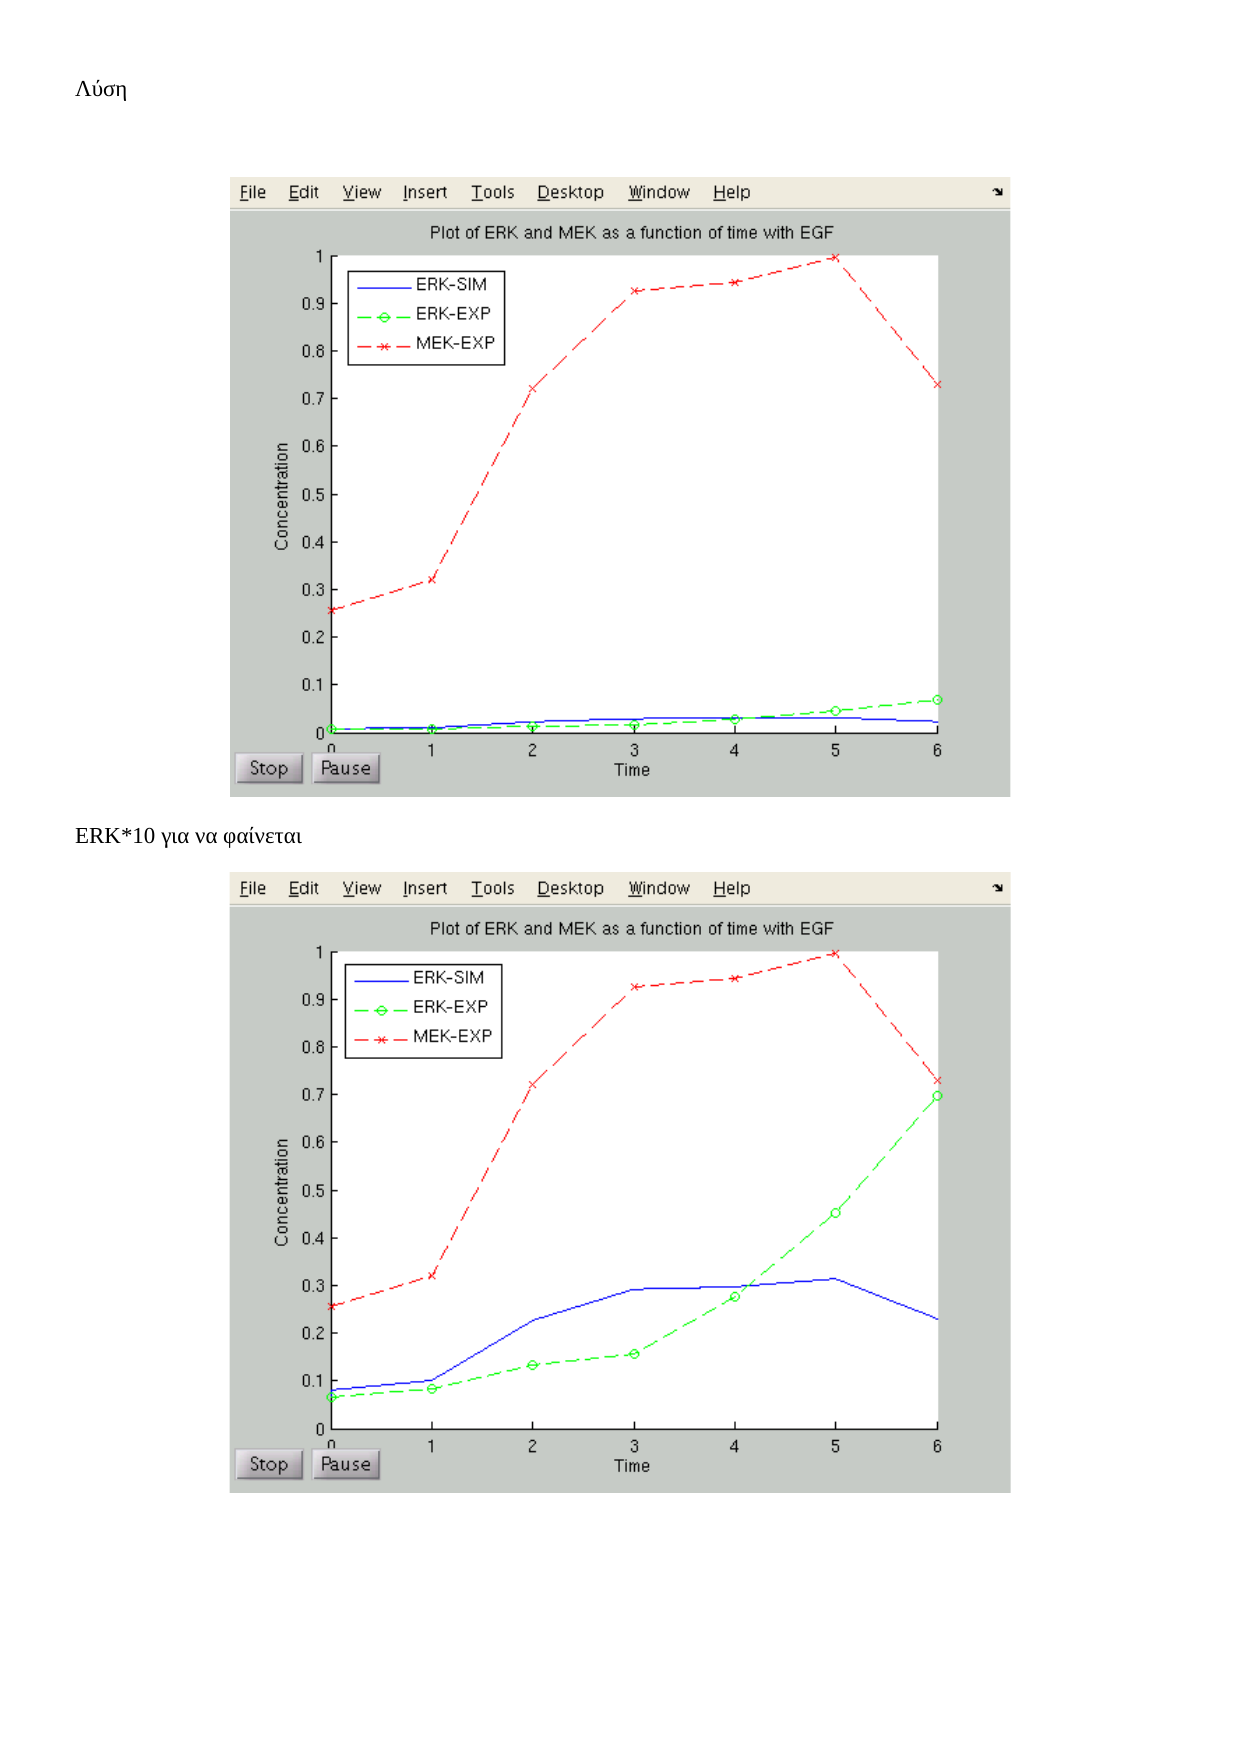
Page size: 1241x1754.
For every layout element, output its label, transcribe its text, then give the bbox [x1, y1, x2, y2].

picture [229, 872, 1011, 1493]
text ERK*10 για να φαίνεται [75, 822, 1165, 848]
picture [230, 177, 1011, 797]
text Λύση [75, 75, 1165, 101]
